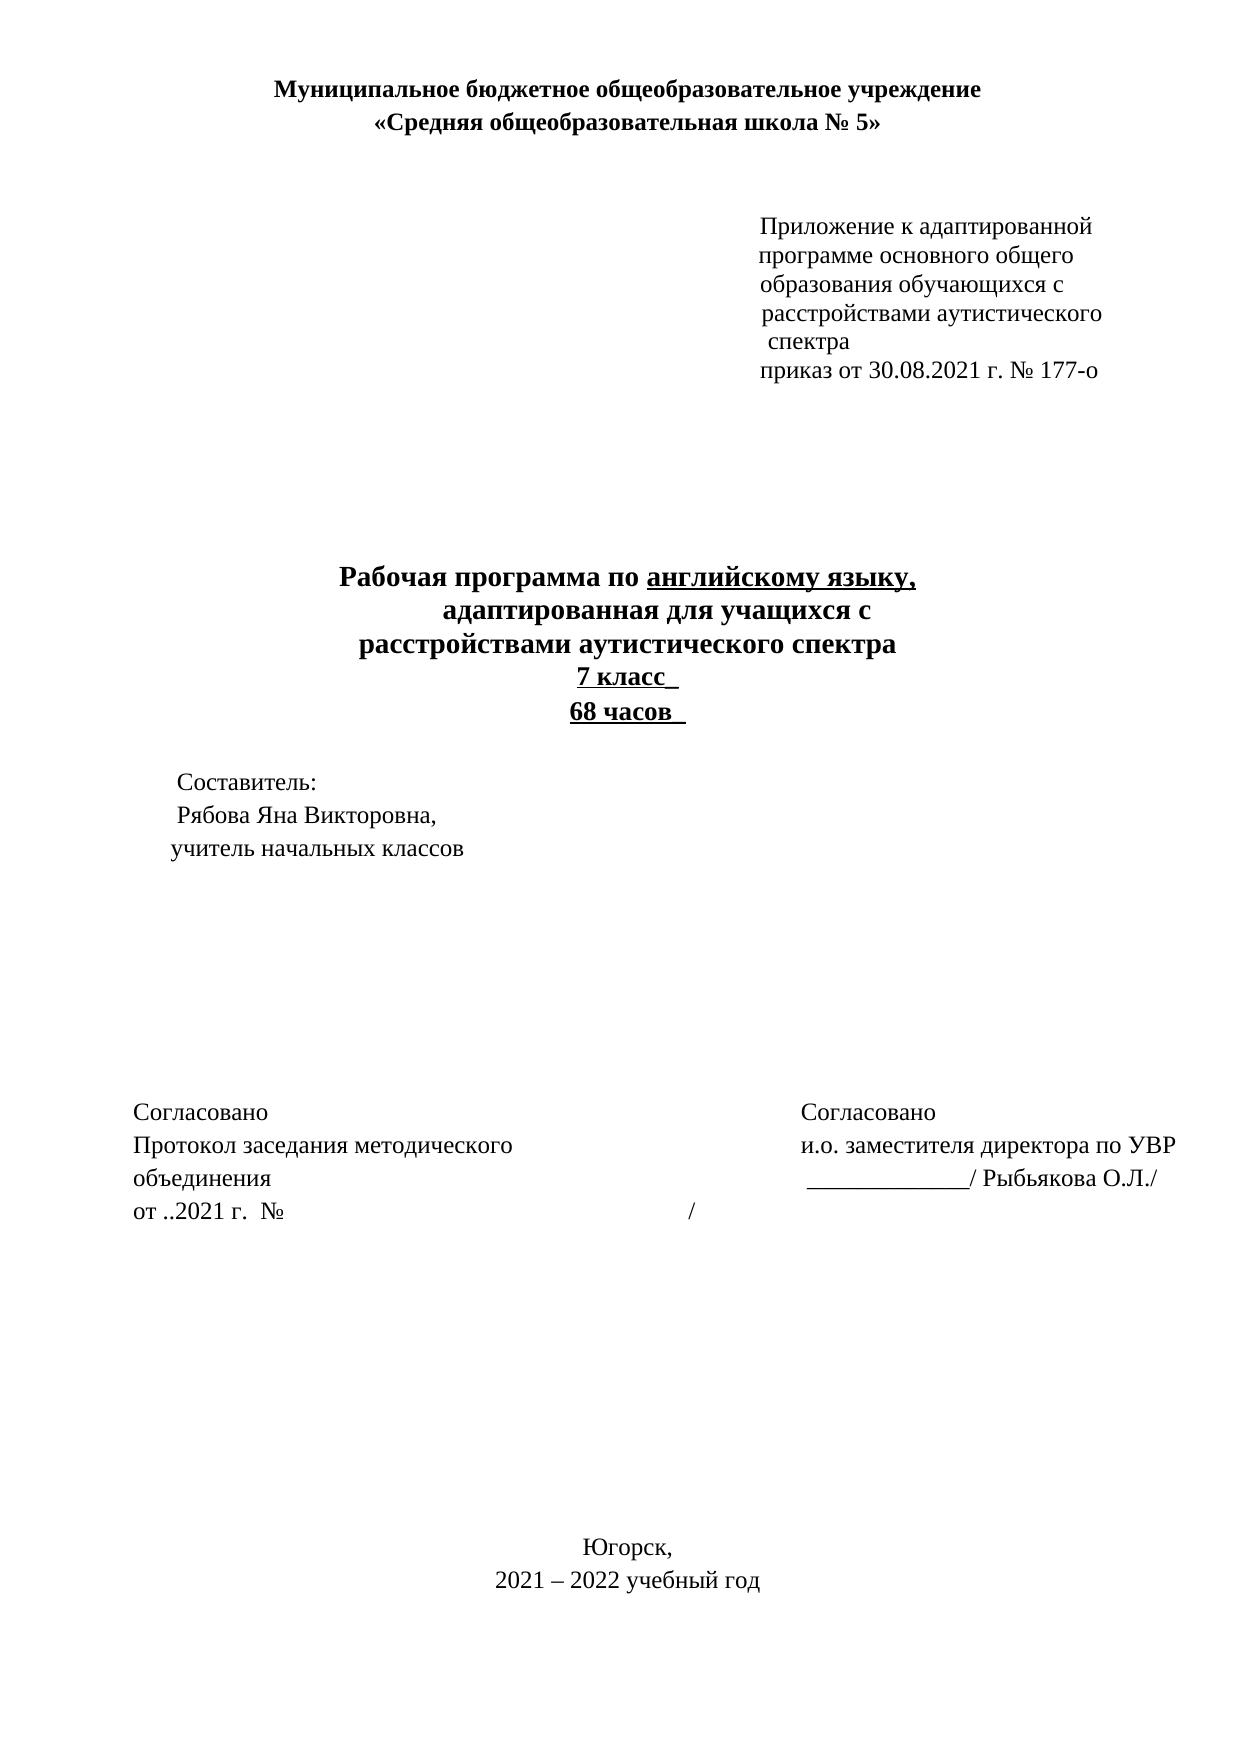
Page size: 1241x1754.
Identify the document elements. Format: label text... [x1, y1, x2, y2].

text программе основного общего [74, 240, 1181, 269]
text приказ от 30.08.2021 г. № 177-о [74, 355, 1181, 384]
text учитель начальных классов [133, 833, 1181, 862]
text расстройствами аутистического спектра [74, 626, 1181, 659]
text Приложение к адаптированной [74, 211, 1181, 240]
text «Средняя общеобразовательная школа № 5» [74, 107, 1181, 136]
text 68 часов_ [74, 695, 1181, 726]
text расстройствами аутистического [74, 298, 1181, 326]
table_header Согласовано и.о. заместителя директора по УВР _____________/ Рыбьякова О.Л./ / [618, 866, 1240, 1288]
text спектра [74, 326, 1181, 355]
text Югорск, [74, 1532, 1181, 1561]
text Составитель: [133, 767, 1181, 796]
text Рябова Яна Викторовна, [133, 800, 1181, 828]
text Муниципальное бюджетное общеобразовательное учреждение [74, 74, 1181, 103]
table_header Согласовано Протокол заседания методического объединения от ..2021 г. № [63, 866, 618, 1288]
text Рабочая программа по английскому языку, [74, 559, 1181, 592]
text 2021 – 2022 учебный год [74, 1565, 1181, 1594]
text адаптированная для учащихся с [133, 592, 1181, 626]
text 7 класс_ [74, 659, 1181, 691]
text образования обучающихся с [74, 269, 1181, 298]
